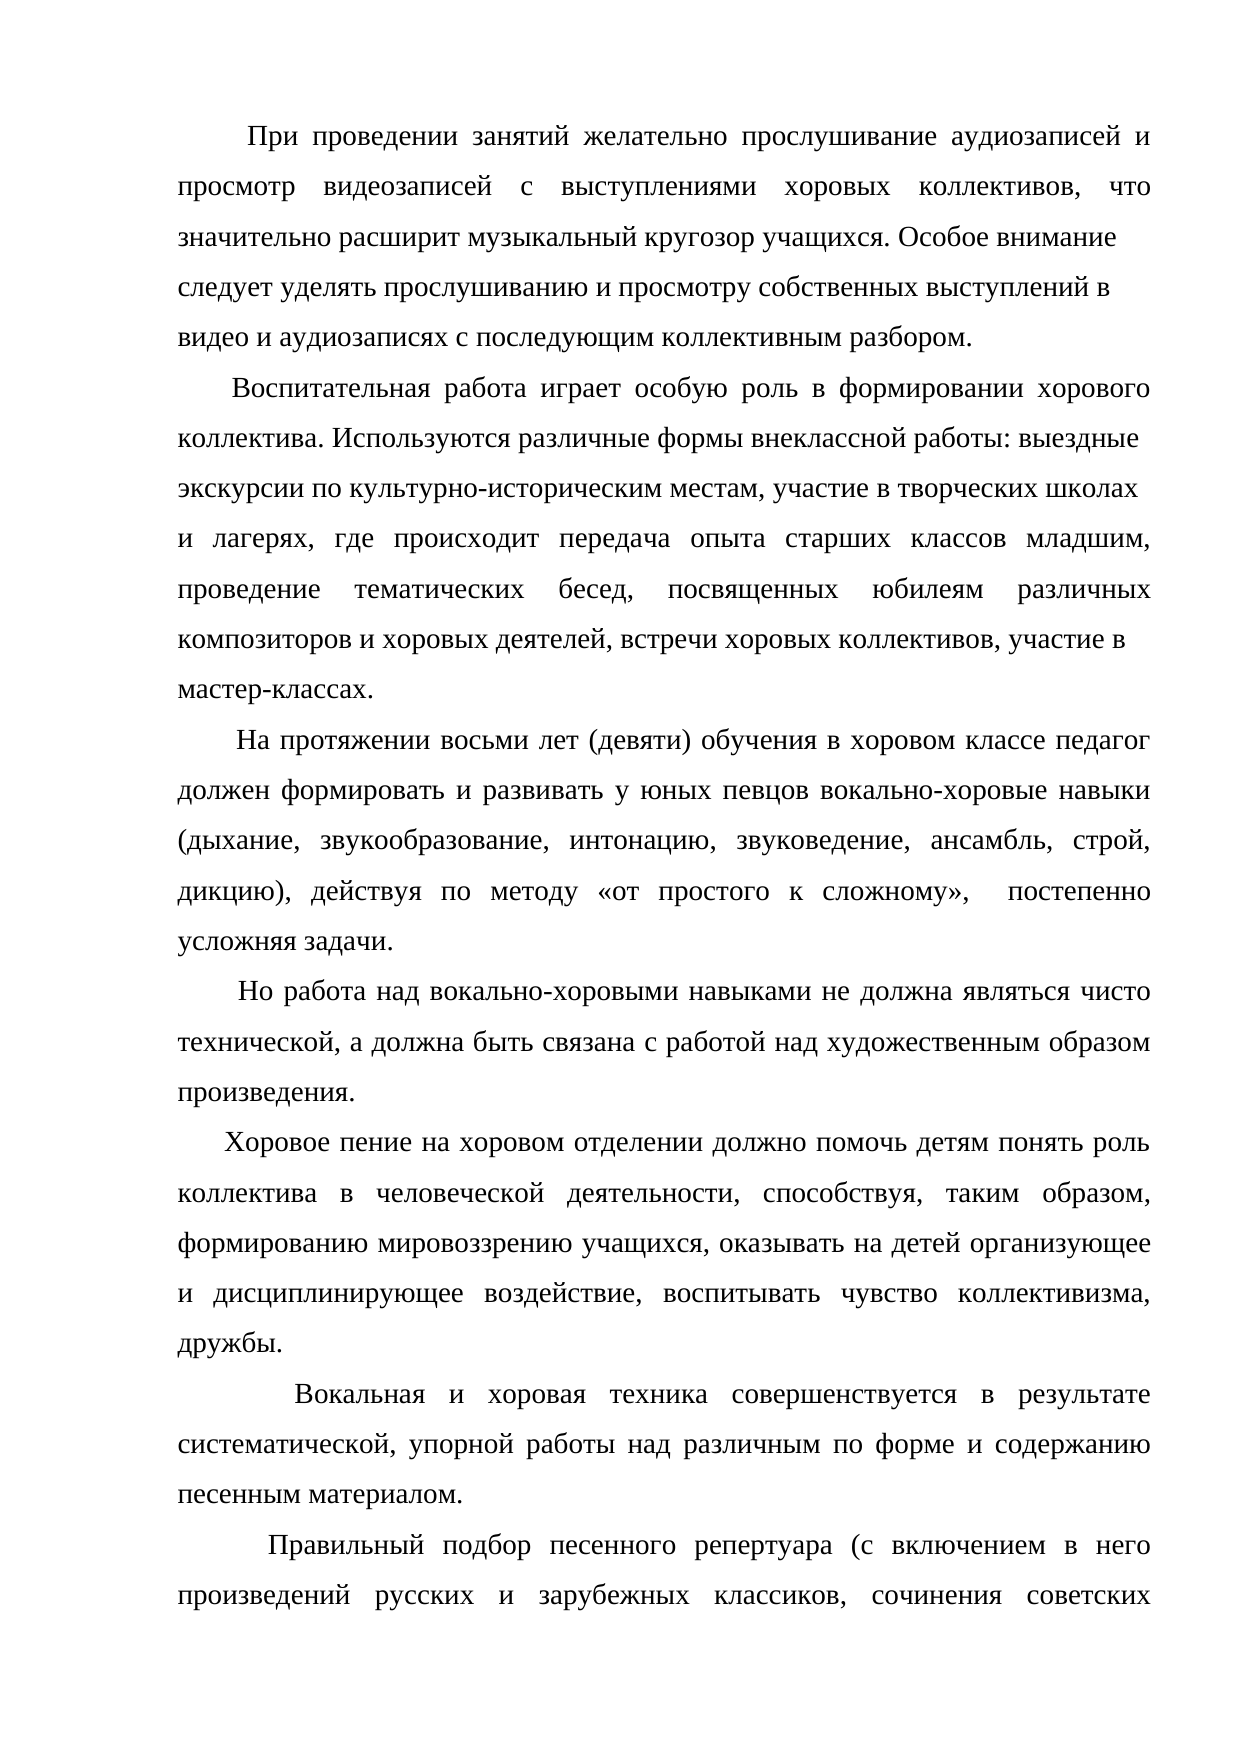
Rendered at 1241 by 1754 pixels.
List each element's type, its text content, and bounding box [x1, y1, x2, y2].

text Но работа над вокально-хоровыми навыками не должна являться чисто технической, а должна быть связана с работой над художественным образом произведения. [177, 973, 1152, 1108]
text Вокальная и хоровая техника совершенствуется в результате систематической, упорной работы над различным по форме и содержанию песенным материалом. [177, 1376, 1152, 1510]
text При проведении занятий желательно прослушивание аудиозаписей и просмотр видеозаписей с выступлениями хоровых коллективов, что значительно расширит музыкальный кругозор учащихся. Особое внимание [177, 118, 1152, 252]
text и лагерях, где происходит передача опыта старших классов младшим, проведение тематических бесед, посвященных юбилеям различных композиторов и хоровых деятелей, встречи хоровых коллективов, участие в [177, 521, 1152, 655]
text Хоровое пение на хоровом отделении должно помочь детям понять роль коллектива в человеческой деятельности, способствуя, таким образом, формированию мировоззрению учащихся, оказывать на детей организующее и дисциплинирующее воздействие, воспитывать чувство коллективизма, дружбы. [177, 1124, 1152, 1359]
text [177, 1527, 1152, 1611]
text видео и аудиозаписях с последующим коллективным разбором. [177, 319, 1152, 353]
text На протяжении восьми лет (девяти) обучения в хоровом классе педагог должен формировать и развивать у юных певцов вокально-хоровые навыки (дыхание, звукообразование, интонацию, звуковедение, ансамбль, строй, дикцию), действуя по методу «от простого к сложному», постепенно усложняя задачи. [177, 722, 1152, 957]
text Воспитательная работа играет особую роль в формировании хорового коллектива. Используются различные формы внеклассной работы: выездные [177, 370, 1152, 453]
text экскурсии по культурно-историческим местам, участие в творческих школах [177, 470, 1152, 504]
text следует уделять прослушиванию и просмотру собственных выступлений в [177, 269, 1152, 303]
text мастер-классах. [177, 672, 1152, 705]
